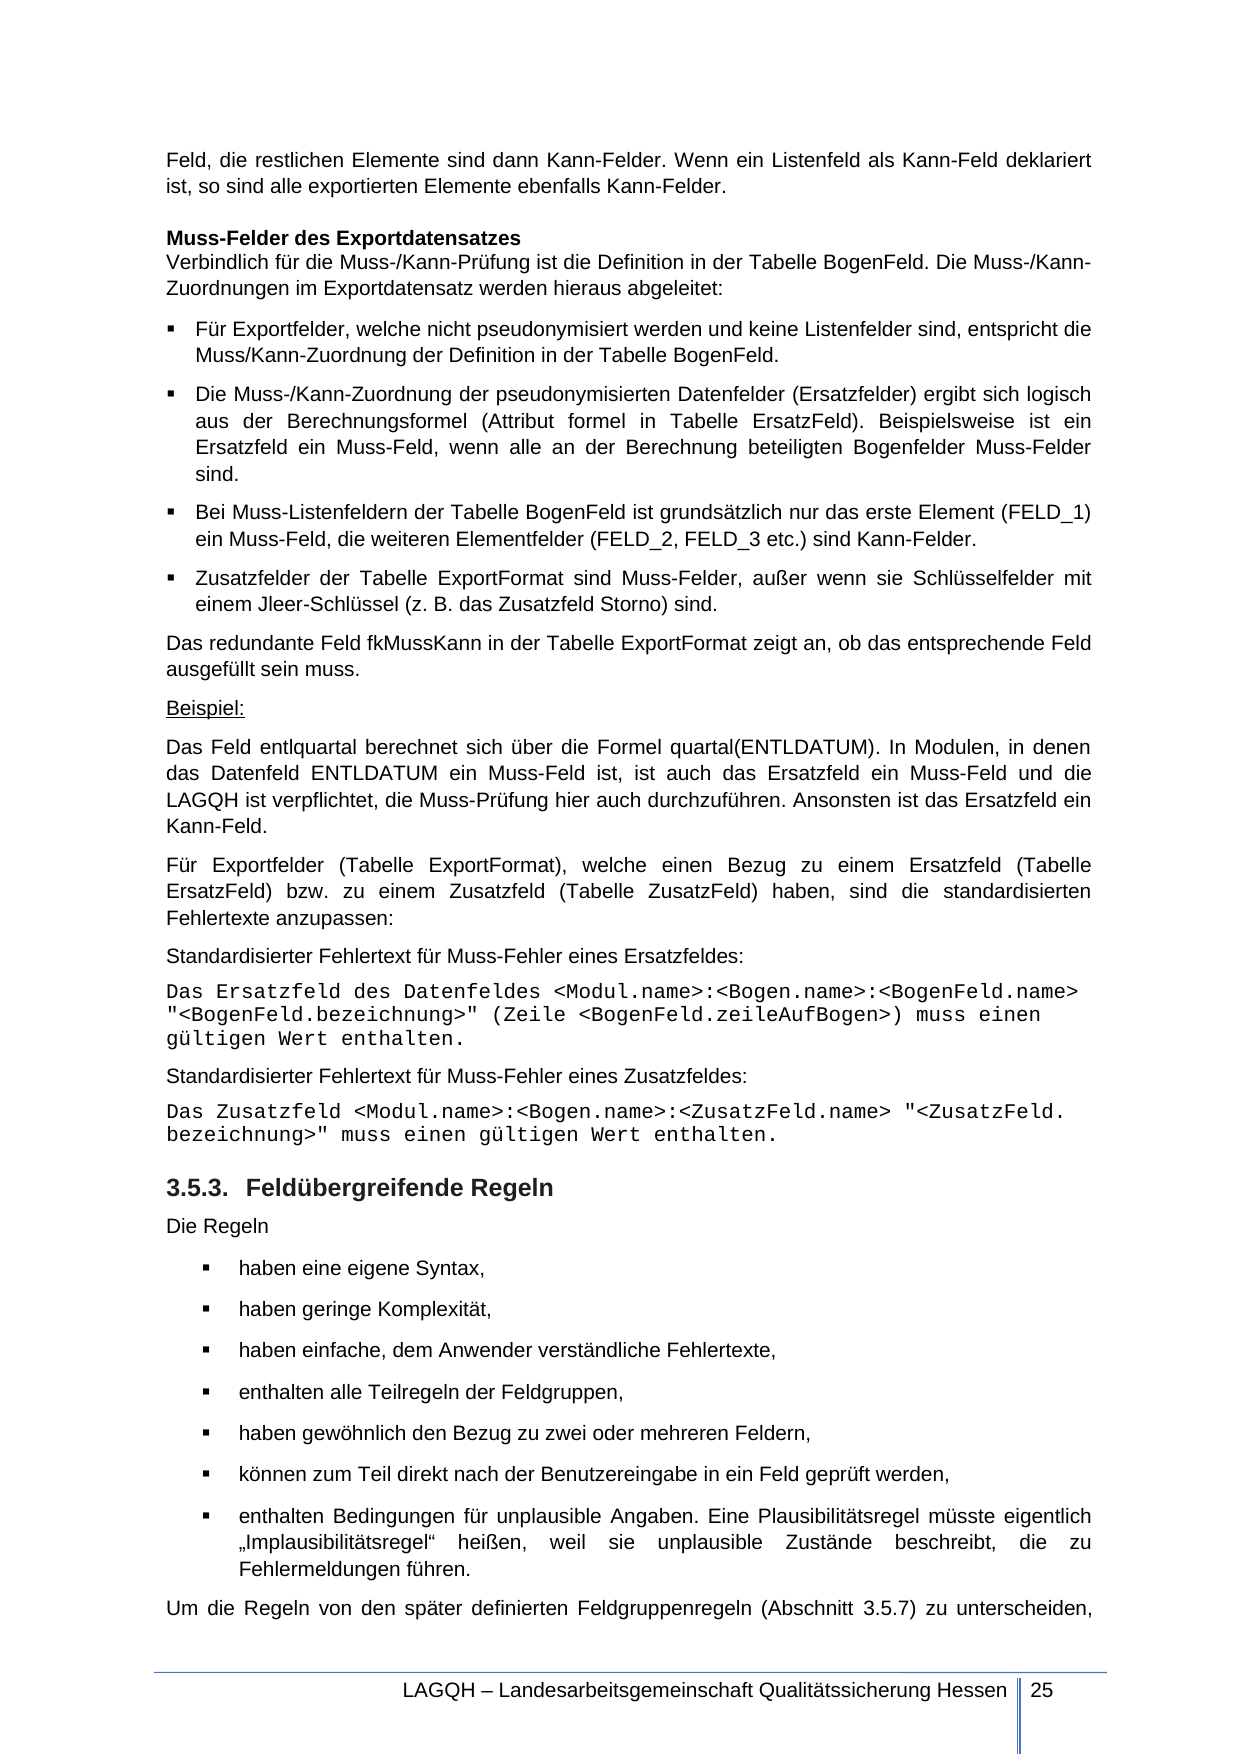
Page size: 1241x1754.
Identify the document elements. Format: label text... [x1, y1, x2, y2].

list haben gewöhnlich den Bezug zu zwei oder mehreren Feldern, [201, 1421, 1093, 1445]
text Das Ersatzfeld des Datenfeldes <Modul.name>:<Bogen.name>:<BogenFeld.name> "<BogenFeld.bezeichnung>" (Zeile <BogenFeld.zeileAufBogen>) muss einen gültigen Wert enthalten. [166, 981, 1093, 1052]
text Standardisierter Fehlertext für Muss-Fehler eines Ersatzfeldes: [166, 944, 1093, 968]
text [166, 1595, 1093, 1619]
text Das redundante Feld fkMussKann in der Tabelle ExportFormat zeigt an, ob das entsprechende Feld ausgefüllt sein muss. [166, 631, 1093, 681]
list haben eine eigene Syntax, [201, 1256, 1093, 1279]
list Die Muss-/Kann-Zuordnung der pseudonymisierten Datenfelder (Ersatzfelder) ergibt sich logisch aus der Berechnungsformel (Attribut formel in Tabelle ErsatzFeld). Beispielsweise ist ein Ersatzfeld ein Muss-Feld, wenn alle an der Berechnung beteiligten Bogenfelder Muss-Felder sind. [166, 382, 1093, 485]
text Das Zusatzfeld <Modul.name>:<Bogen.name>:<ZusatzFeld.name> "<ZusatzFeld. bezeichnung>" muss einen gültigen Wert enthalten. [166, 1101, 1093, 1148]
text Verbindlich für die Muss-/Kann-Prüfung ist die Definition in der Tabelle BogenFeld. Die Muss-/Kann-Zuordnungen im Exportdatensatz werden hieraus abgeleitet: [166, 250, 1093, 300]
list Für Exportfelder, welche nicht pseudonymisiert werden und keine Listenfelder sind, entspricht die Muss/Kann-Zuordnung der Definition in der Tabelle BogenFeld. [166, 317, 1093, 367]
text Für Exportfelder (Tabelle ExportFormat), welche einen Bezug zu einem Ersatzfeld (Tabelle ErsatzFeld) bzw. zu einem Zusatzfeld (Tabelle ZusatzFeld) haben, sind die standardisierten Fehlertexte anzupassen: [166, 853, 1093, 929]
subtitle Feldübergreifende Regeln [166, 1173, 1093, 1202]
list enthalten Bedingungen für unplausible Angaben. Eine Plausibilitätsregel müsste eigentlich „Implausibilitätsregel“ heißen, weil sie unplausible Zustände beschreibt, die zu Fehlermeldungen führen. [201, 1504, 1093, 1580]
text Die Regeln [166, 1214, 1093, 1238]
list können zum Teil direkt nach der Benutzereingabe in ein Feld geprüft werden, [201, 1462, 1093, 1486]
text Das Feld entlquartal berechnet sich über die Formel quartal(ENTLDATUM). In Modulen, in denen das Datenfeld ENTLDATUM ein Muss-Feld ist, ist auch das Ersatzfeld ein Muss-Feld und die LAGQH ist verpflichtet, die Muss-Prüfung hier auch durchzuführen. Ansonsten ist das Ersatzfeld ein Kann-Feld. [166, 735, 1093, 838]
list Zusatzfelder der Tabelle ExportFormat sind Muss-Felder, außer wenn sie Schlüsselfelder mit einem Jleer-Schlüssel (z. B. das Zusatzfeld Storno) sind. [166, 566, 1093, 616]
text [166, 148, 1093, 198]
list Bei Muss-Listenfeldern der Tabelle BogenFeld ist grundsätzlich nur das erste Element (FELD_1) ein Muss-Feld, die weiteren Elementfelder (FELD_2, FELD_3 etc.) sind Kann-Felder. [166, 500, 1093, 551]
text Standardisierter Fehlertext für Muss-Fehler eines Zusatzfeldes: [166, 1064, 1093, 1088]
list haben einfache, dem Anwender verständliche Fehlertexte, [201, 1338, 1093, 1362]
text Beispiel: [166, 696, 1093, 720]
list haben geringe Komplexität, [201, 1297, 1093, 1321]
list enthalten alle Teilregeln der Feldgruppen, [201, 1379, 1093, 1404]
text Muss-Felder des Exportdatensatzes [166, 225, 1093, 249]
